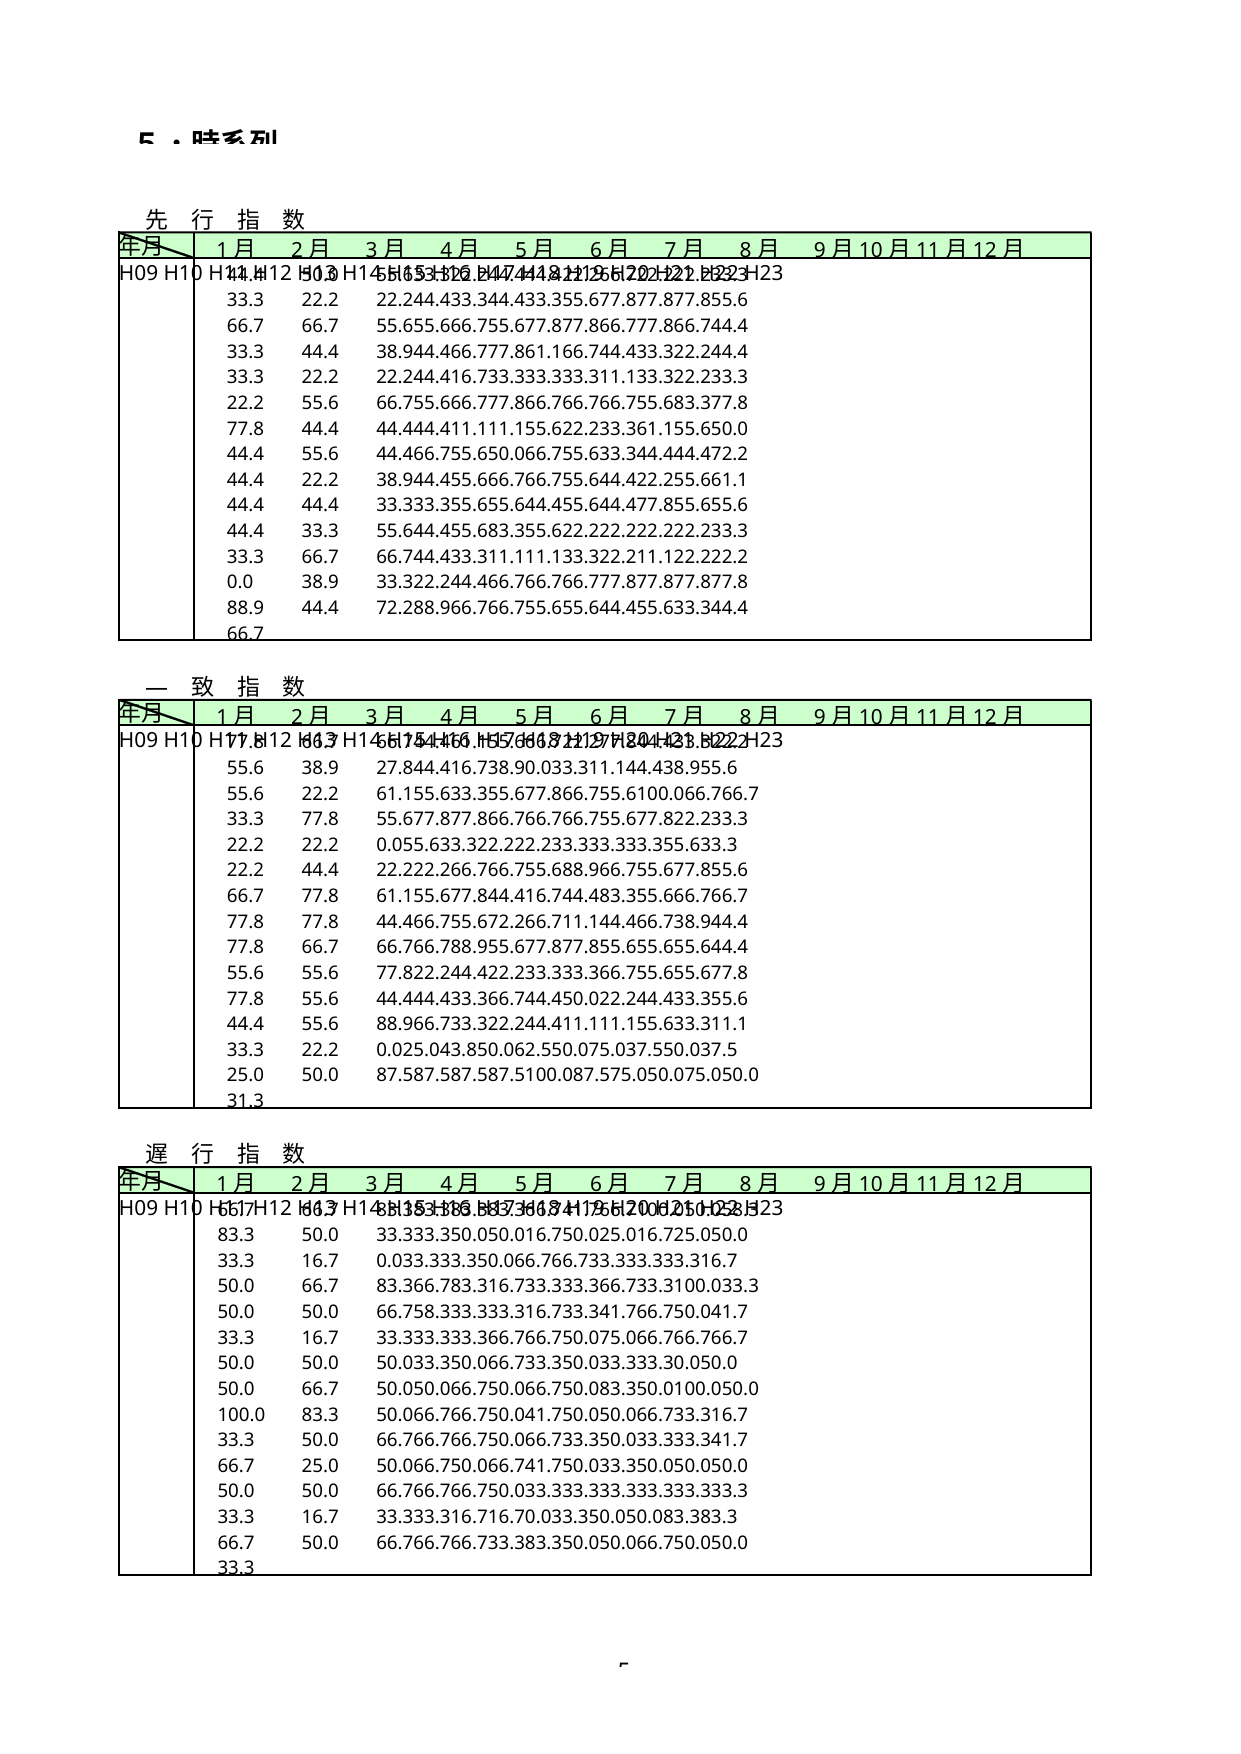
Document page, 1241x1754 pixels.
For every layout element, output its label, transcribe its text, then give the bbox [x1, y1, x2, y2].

text 遅 行 指 数 [145, 1138, 1153, 1170]
list 致 指 数 [145, 671, 1153, 702]
subtitle 先 行 指 数 [145, 204, 1153, 235]
